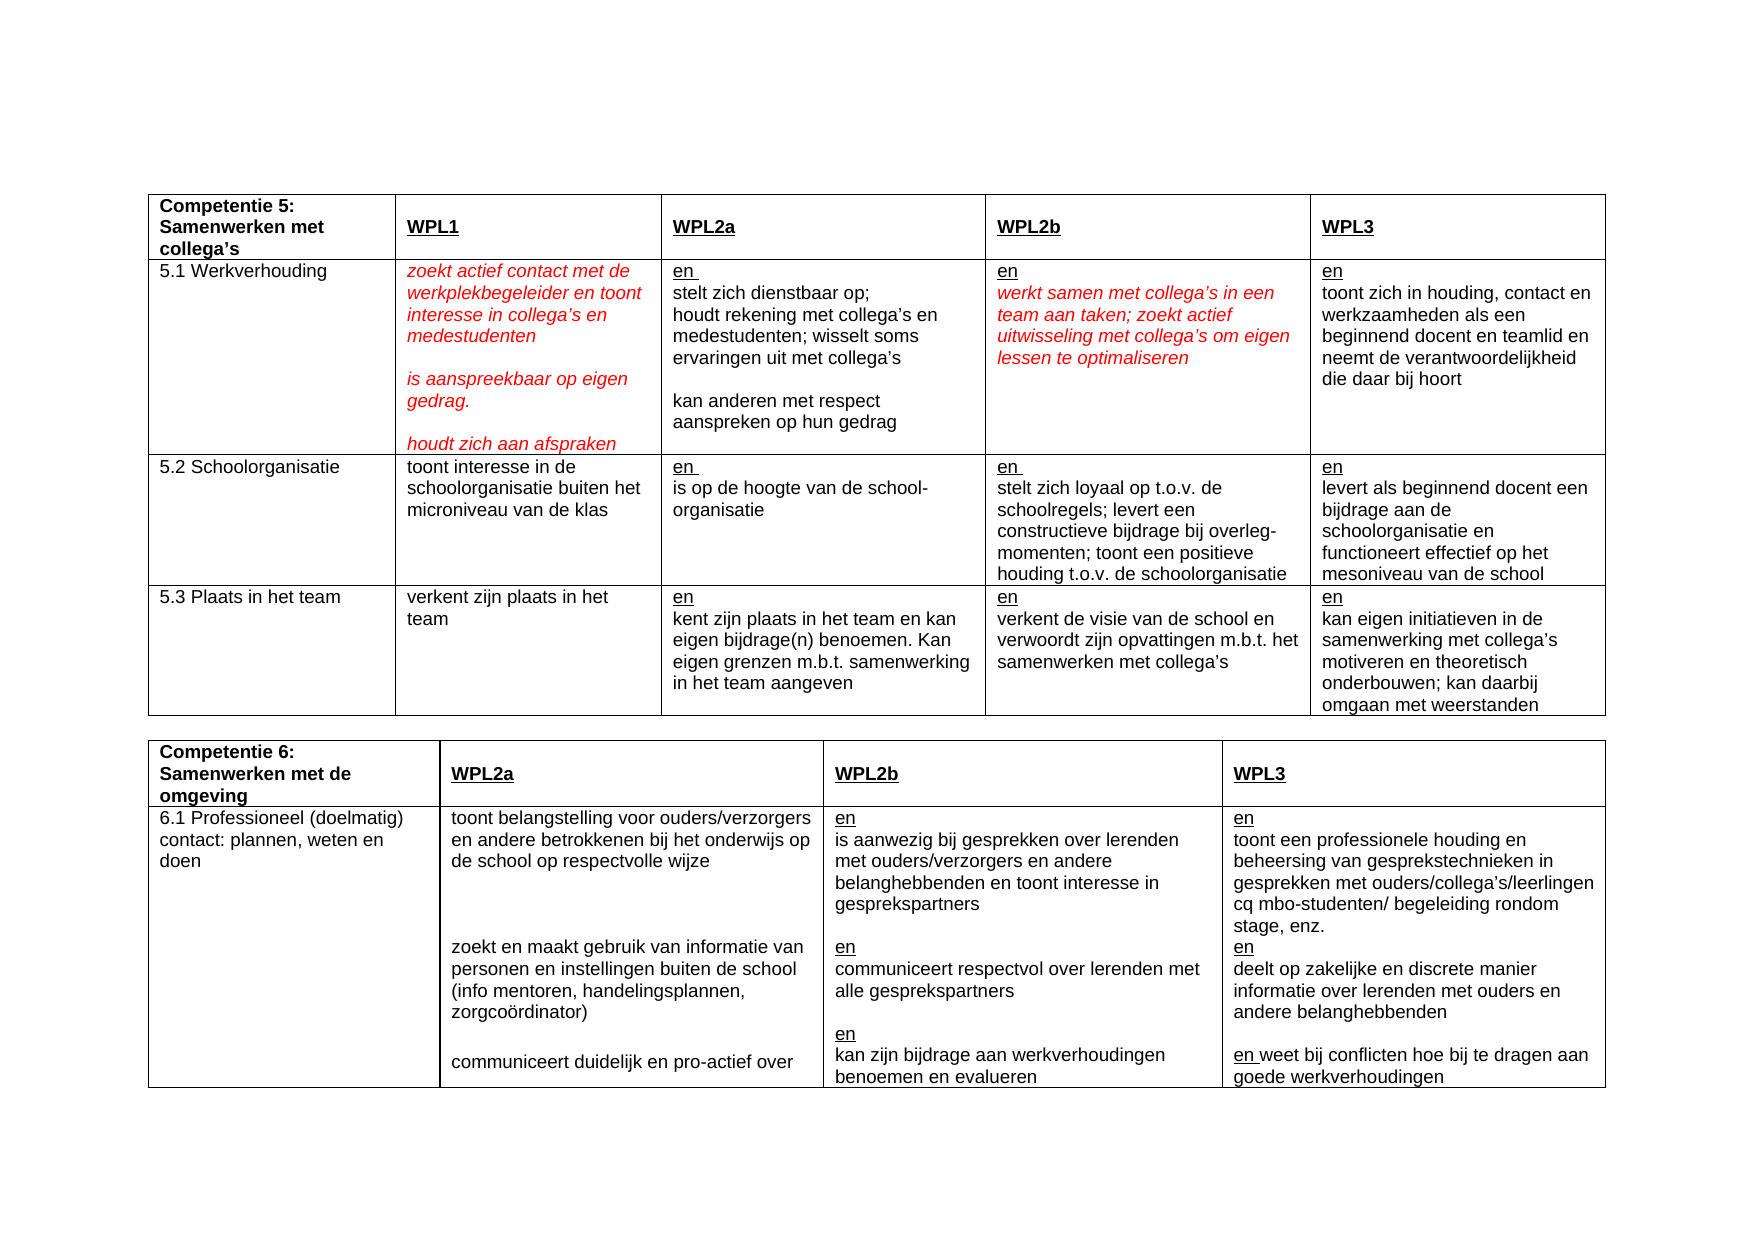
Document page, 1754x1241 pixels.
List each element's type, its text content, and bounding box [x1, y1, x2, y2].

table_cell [824, 807, 1222, 1087]
table_header Competentie 5: Samenwerken met collega’s [149, 195, 395, 259]
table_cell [441, 807, 823, 1087]
table_cell 5.3 Plaats in het team [149, 586, 395, 715]
table_cell en kent zijn plaats in het team en kan eigen bijdrage(n) benoemen. Kan eigen grenzen m.b.t. samenwerking in het team aangeven [662, 586, 985, 715]
table_header WPL3 [1223, 741, 1605, 806]
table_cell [1223, 807, 1605, 1087]
table_cell zoekt actief contact met de werkplekbegeleider en toont interesse in collega’s en medestudenten is aanspreekbaar op eigen gedrag. houdt zich aan afspraken [396, 260, 661, 454]
table_header Competentie 6: Samenwerken met de omgeving [149, 741, 439, 806]
table_cell en verkent de visie van de school en verwoordt zijn opvattingen m.b.t. het samenwerken met collega’s [986, 586, 1310, 715]
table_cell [149, 807, 439, 1087]
table_cell en toont zich in houding, contact en werkzaamheden als een beginnend docent en teamlid en neemt de verantwoordelijkheid die daar bij hoort [1311, 260, 1605, 454]
table_cell 5.2 Schoolorganisatie [149, 455, 395, 585]
table_header WPL2a [441, 741, 823, 806]
table_header WPL2b [986, 195, 1310, 259]
table_header WPL3 [1311, 195, 1605, 259]
table_cell en werkt samen met collega’s in een team aan taken; zoekt actief uitwisseling met collega’s om eigen lessen te optimaliseren [986, 260, 1310, 454]
table_cell verkent zijn plaats in het team [396, 586, 661, 715]
table_cell en stelt zich dienstbaar op; houdt rekening met collega’s en medestudenten; wisselt soms ervaringen uit met collega’s kan anderen met respect aanspreken op hun gedrag [662, 260, 985, 454]
table_header WPL1 [396, 195, 661, 259]
table_cell en kan eigen initiatieven in de samenwerking met collega’s motiveren en theoretisch onderbouwen; kan daarbij omgaan met weerstanden [1311, 586, 1605, 715]
table_cell en stelt zich loyaal op t.o.v. de schoolregels; levert een constructieve bijdrage bij overleg-momenten; toont een positieve houding t.o.v. de schoolorganisatie [986, 455, 1310, 585]
table_cell 5.1 Werkverhouding [149, 260, 395, 454]
table_header WPL2b [824, 741, 1222, 806]
table_cell en levert als beginnend docent een bijdrage aan de schoolorganisatie en functioneert effectief op het mesoniveau van de school [1311, 455, 1605, 585]
table_header WPL2a [662, 195, 985, 259]
table_cell en is op de hoogte van de school-organisatie [662, 455, 985, 585]
table_cell toont interesse in de schoolorganisatie buiten het microniveau van de klas [396, 455, 661, 585]
